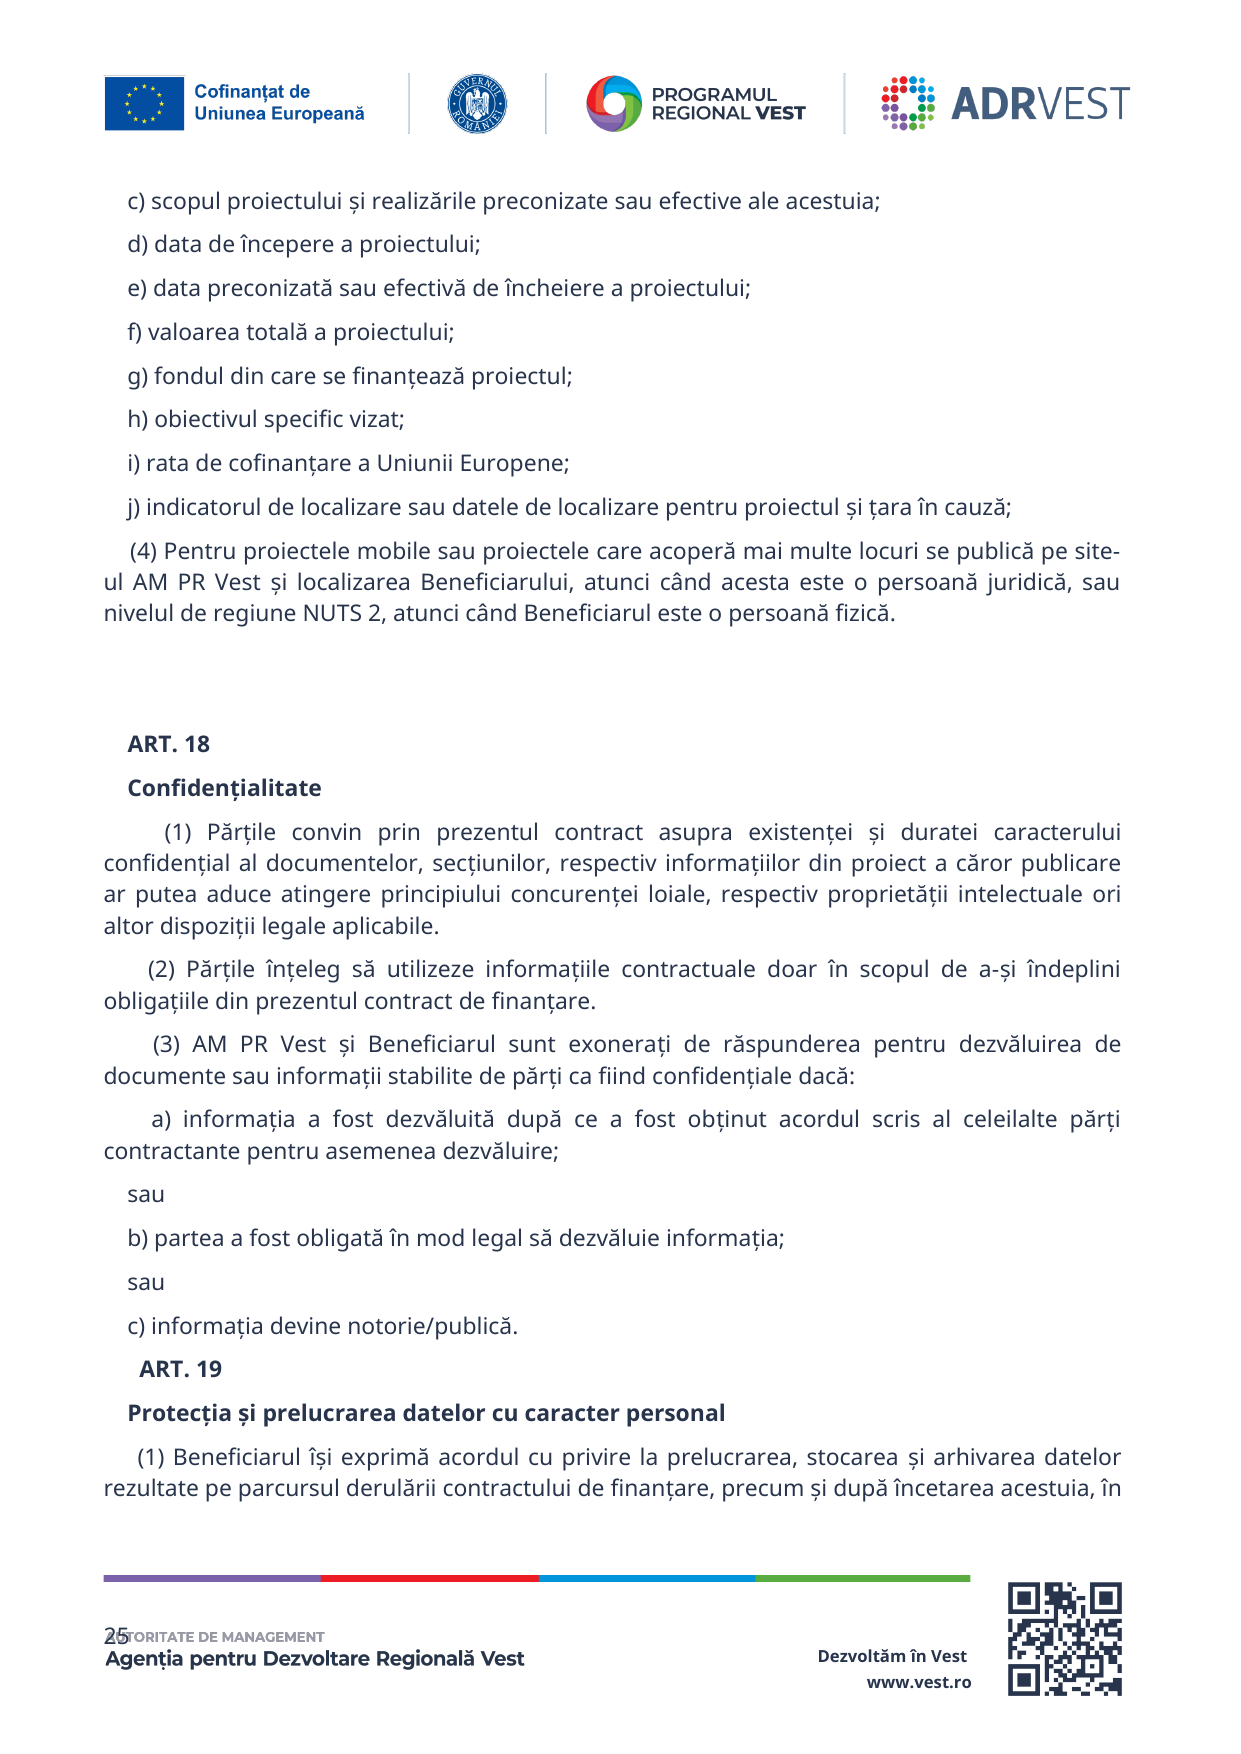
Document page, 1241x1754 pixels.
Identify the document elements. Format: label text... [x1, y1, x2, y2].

text sau [103, 1178, 1122, 1209]
text (3) AM PR Vest și Beneficiarul sunt exoneraţi de răspunderea pentru dezvăluirea de documente sau informaţii stabilite de părţi ca fiind confidenţiale dacă: [103, 1028, 1122, 1091]
text a) informaţia a fost dezvăluită după ce a fost obţinut acordul scris al celeilalte părţi contractante pentru asemenea dezvăluire; [103, 1103, 1122, 1166]
text (4) Pentru proiectele mobile sau proiectele care acoperă mai multe locuri se publică pe site-ul AM PR Vest şi localizarea Beneficiarului, atunci când acesta este o persoană juridică, sau nivelul de regiune NUTS 2, atunci când Beneficiarul este o persoană fizică. [103, 534, 1122, 628]
text g) fondul din care se finanţează proiectul; [103, 359, 1122, 391]
text j) indicatorul de localizare sau datele de localizare pentru proiectul şi ţara în cauză; [103, 491, 1122, 522]
text f) valoarea totală a proiectului; [103, 316, 1122, 347]
text sau [103, 1266, 1122, 1297]
text (1) Părţile convin prin prezentul contract asupra existenţei şi duratei caracterului confidenţial al documentelor, secţiunilor, respectiv informaţiilor din proiect a căror publicare ar putea aduce atingere principiului concurenţei loiale, respectiv proprietăţii intelectuale ori altor dispoziţii legale aplicabile. [103, 816, 1122, 941]
text ART. 18 [103, 728, 1122, 759]
text Confidenţialitate [103, 772, 1122, 803]
text i) rata de cofinanţare a Uniunii Europene; [103, 447, 1122, 478]
picture [103, 73, 1131, 134]
text ART. 19 [103, 1353, 1122, 1384]
text h) obiectivul specific vizat; [103, 403, 1122, 434]
text c) informaţia devine notorie/publică. [103, 1309, 1122, 1341]
text Protecţia şi prelucrarea datelor cu caracter personal [103, 1397, 1122, 1428]
text (2) Părţile înţeleg să utilizeze informaţiile contractuale doar în scopul de a-şi îndeplini obligaţiile din prezentul contract de finanţare. [103, 953, 1122, 1016]
picture [1000, 1574, 1131, 1705]
text b) partea a fost obligată în mod legal să dezvăluie informaţia; [103, 1222, 1122, 1253]
text e) data preconizată sau efectivă de încheiere a proiectului; [103, 272, 1122, 303]
text c) scopul proiectului şi realizările preconizate sau efective ale acestuia; [103, 184, 1122, 216]
text d) data de începere a proiectului; [103, 228, 1122, 259]
